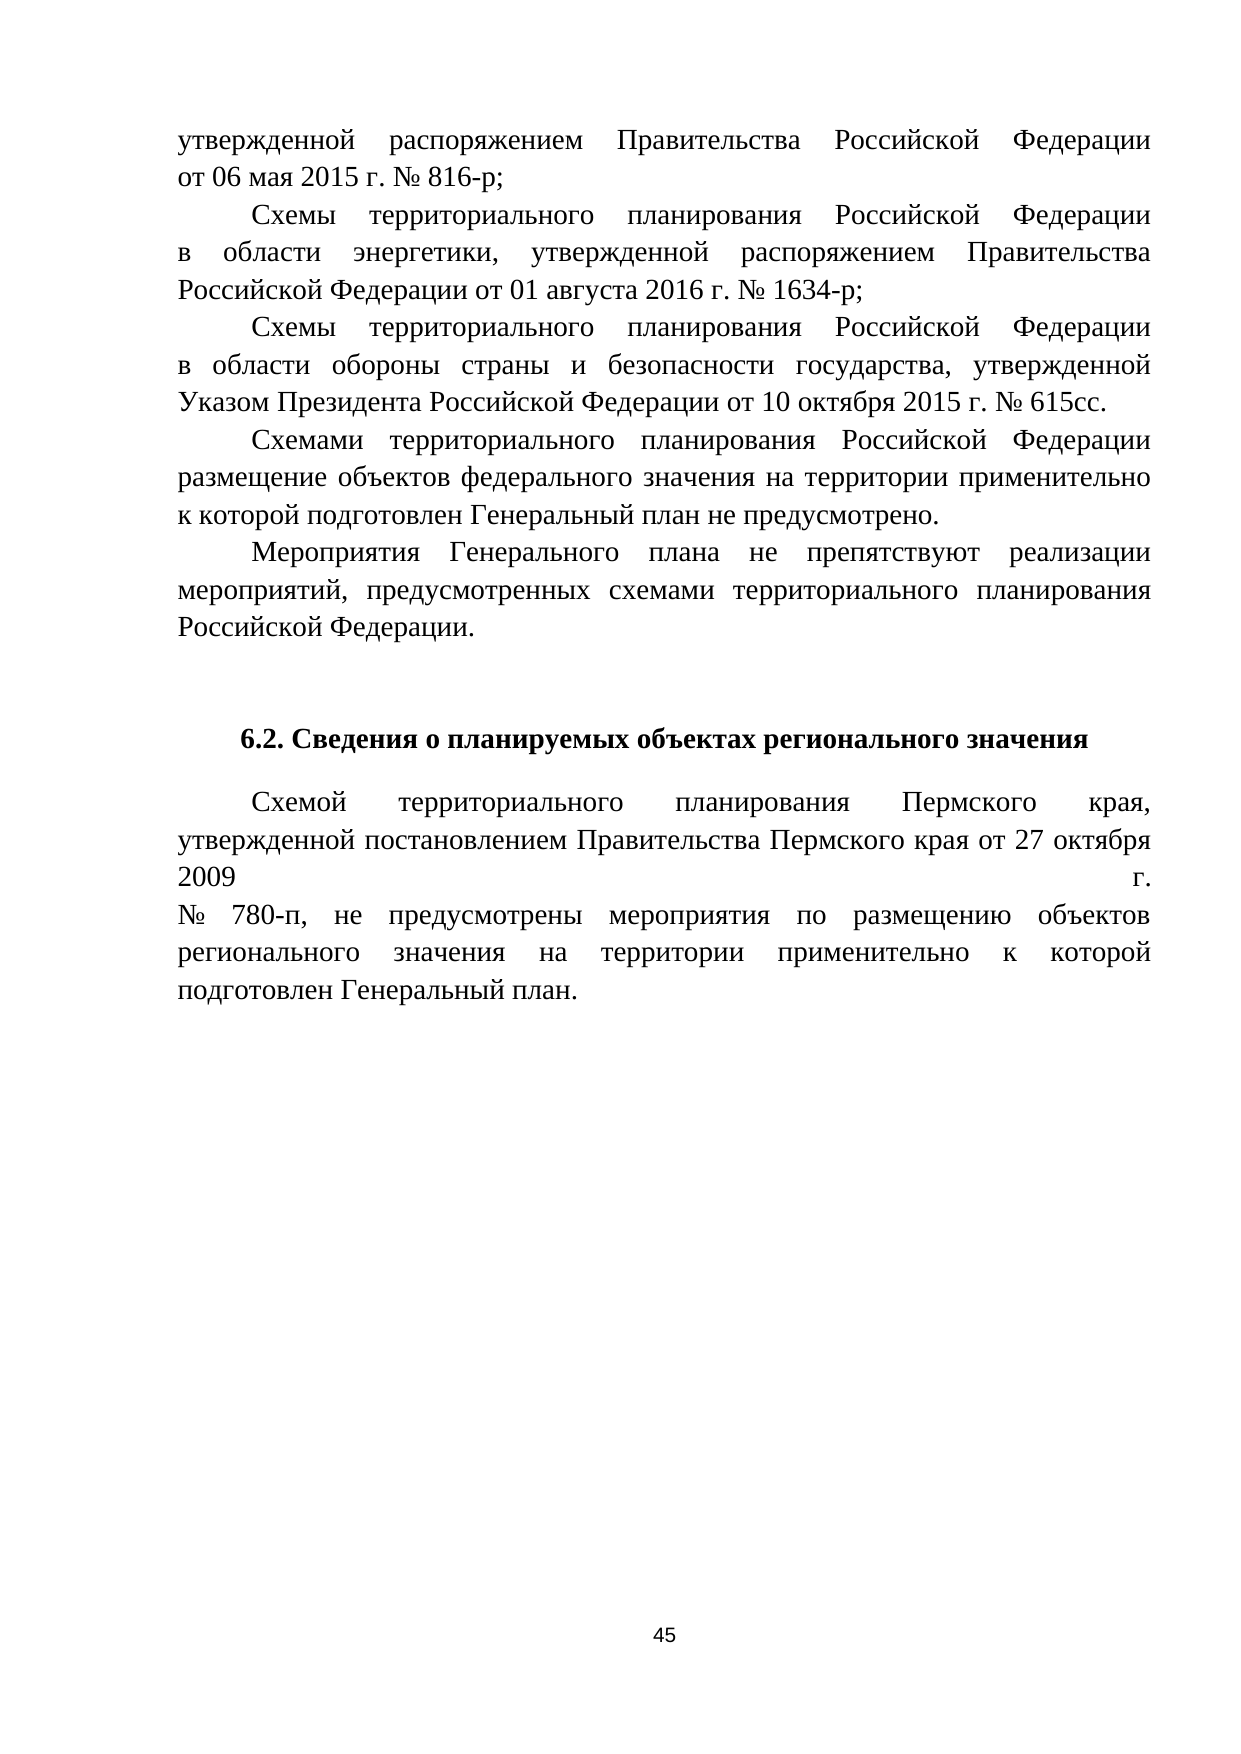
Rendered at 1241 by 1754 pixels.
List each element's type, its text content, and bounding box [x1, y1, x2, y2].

text Схемы территориального планирования Российской Федерации в области энергетики, утвержденной распоряжением Правительства Российской Федерации от 01 августа 2016 г. № 1634-р; [177, 193, 1152, 306]
text Схемой территориального планирования Пермского края, утвержденной постановлением Правительства Пермского края от 27 октября 2009 г. № 780-п, не предусмотрены мероприятия по размещению объектов регионального значения на территории применительно к которой подготовлен Генеральный план. [177, 781, 1152, 1006]
text Схемы территориального планирования Российской Федерации в области обороны страны и безопасности государства, утвержденной Указом Президента Российской Федерации от 10 октября 2015 г. № 615сс. [177, 306, 1152, 418]
text Схемами территориального планирования Российской Федерации размещение объектов федерального значения на территории применительно к которой подготовлен Генеральный план не предусмотрено. [177, 418, 1152, 531]
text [177, 118, 1152, 193]
subtitle 6.2. Сведения о планируемых объектах регионального значения [177, 718, 1152, 756]
text Мероприятия Генерального плана не препятствуют реализации мероприятий, предусмотренных схемами территориального планирования Российской Федерации. [177, 531, 1152, 643]
